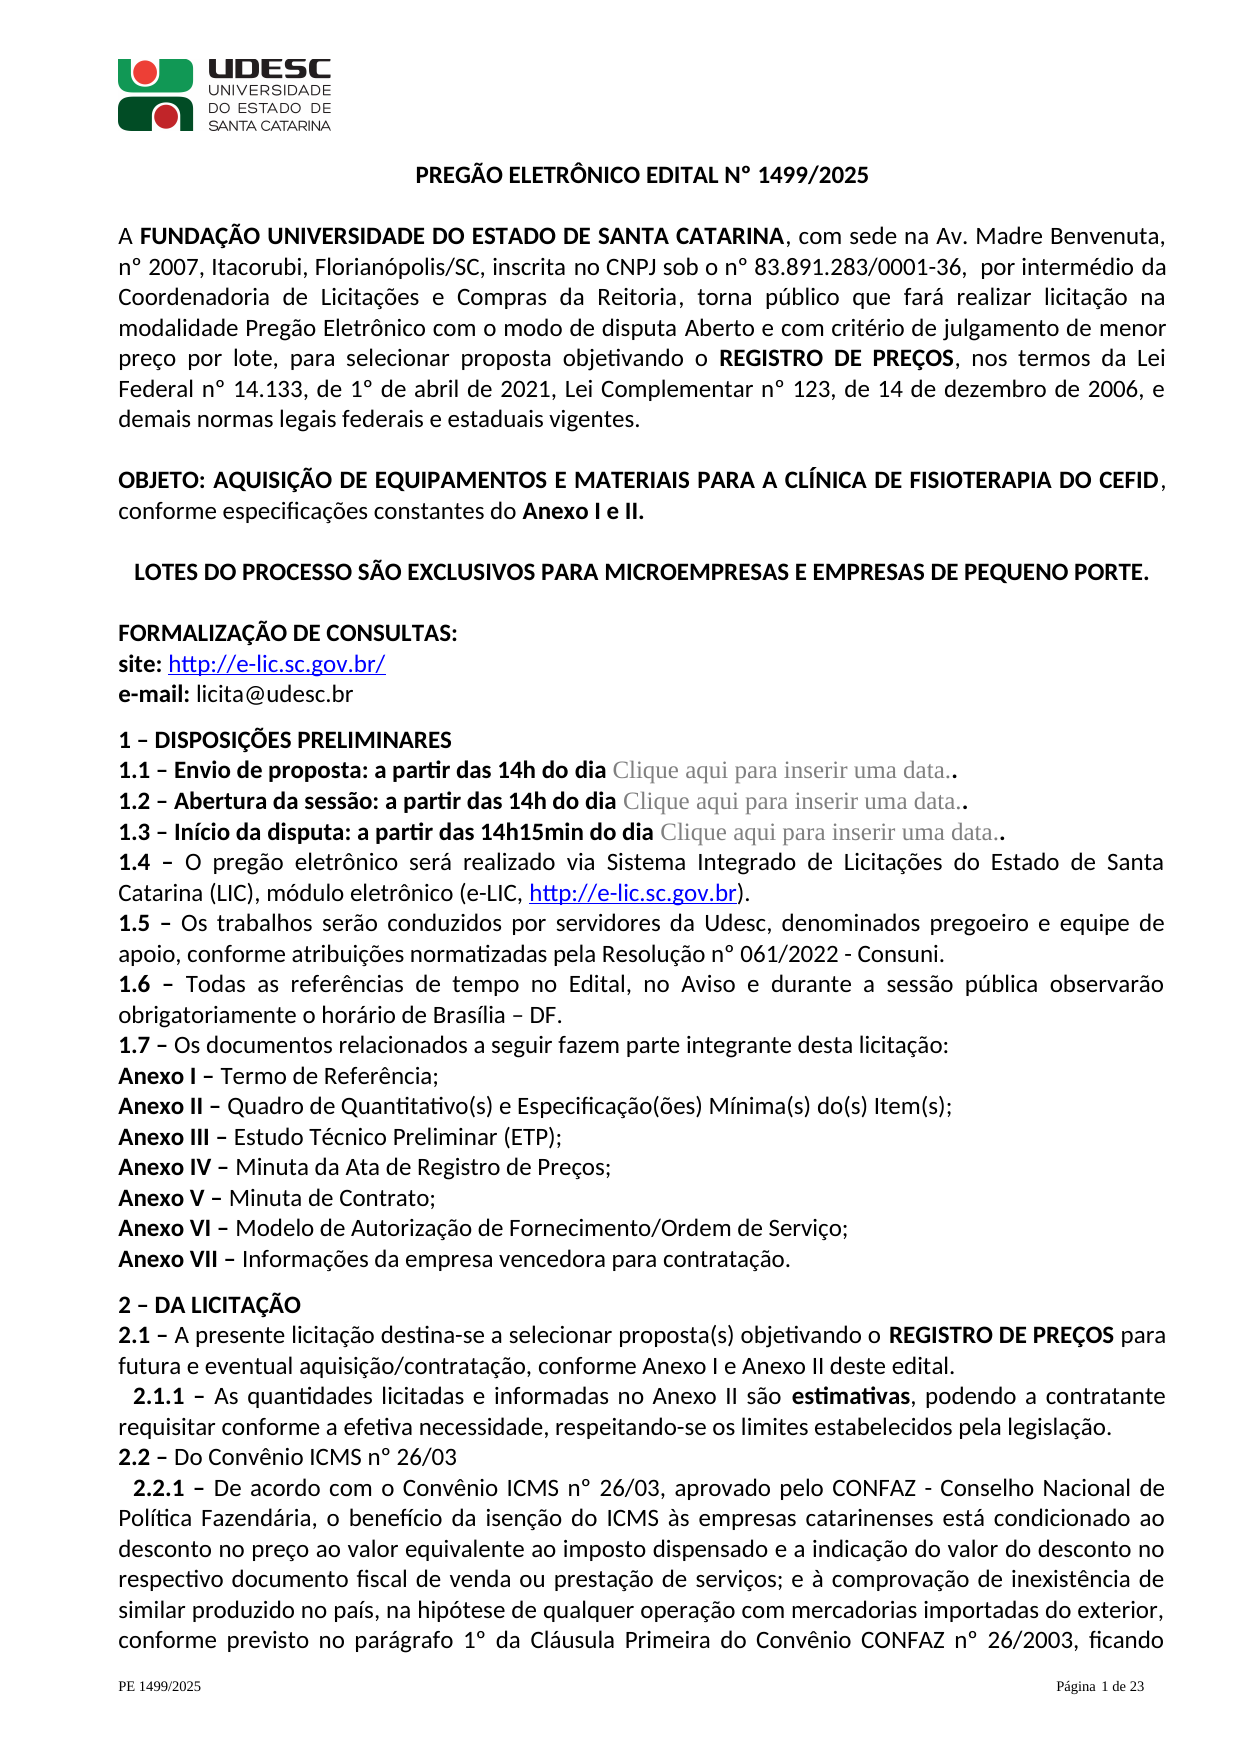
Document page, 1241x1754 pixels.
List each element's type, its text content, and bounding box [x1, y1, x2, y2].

picture [118, 59, 331, 131]
text 1.3 – Início da disputa: a partir das 14h15min do dia . [118, 816, 1166, 846]
text 2 – DA LICITAÇÃO [118, 1289, 1166, 1319]
text A FUNDAÇÃO UNIVERSIDADE DO ESTADO DE SANTA CATARINA, com sede na Av. Madre Benvenuta, nº 2007, Itacorubi, Florianópolis/SC, inscrita no CNPJ sob o nº 83.891.283/0001-36, por intermédio , torna público que fará realizar licitação na modalidade Pregão Eletrônico com o modo de disputa e com critério de julgamento de menor preço , para selecionar proposta objetivando o REGISTRO DE PREÇOS, nos termos da Lei Federal nº 14.133, de 1º de abril de 2021, Lei Complementar nº 123, de 14 de dezembro de 2006, e demais normas legais federais e estaduais vigentes. [118, 220, 1166, 434]
text Anexo III – Estudo Técnico Preliminar (ETP); [118, 1121, 1166, 1151]
text Anexo I – Termo de Referência; [118, 1060, 1166, 1090]
text Anexo II – Quadro de Quantitativo(s) e Especificação(ões) Mínima(s) do(s) Item(s); [118, 1090, 1166, 1121]
text 1 – DISPOSIÇÕES PRELIMINARES [118, 724, 1166, 754]
text PREGÃO ELETRÔNICO EDITAL Nº 1499/2025 [118, 159, 1166, 190]
text OBJETO: AQUISIÇÃO DE EQUIPAMENTOS E MATERIAIS PARA A CLÍNICA DE FISIOTERAPIA DO CEFID, conforme especificações constantes do Anexo I e II. [118, 464, 1166, 526]
text Anexo V – Minuta de Contrato; [118, 1182, 1166, 1212]
text 1.7 – Os documentos relacionados a seguir fazem parte integrante desta licitação: [118, 1029, 1166, 1060]
text 1.1 – Envio de proposta: a partir das 14h do dia . [118, 754, 1166, 785]
text 1.6 – Todas as referências de tempo no Edital, no Aviso e durante a sessão pública observarão obrigatoriamente o horário de Brasília – DF. [118, 968, 1166, 1029]
text Anexo VI – Modelo de Autorização de Fornecimento/Ordem de Serviço; [118, 1212, 1166, 1243]
text e-mail: [118, 678, 1166, 709]
text Anexo IV – Minuta da Ata de Registro de Preços; [118, 1151, 1166, 1182]
text Anexo VII – Informações da empresa vencedora para contratação. [118, 1243, 1166, 1273]
text 1.2 – Abertura da sessão: a partir das 14h do dia . [118, 785, 1166, 816]
text 1.5 – Os trabalhos serão conduzidos por servidores da Udesc, denominados pregoeiro e equipe de apoio, conforme atribuições normatizadas pela Resolução nº 061/2022 - Consuni. [118, 907, 1166, 968]
text LOTES DO PROCESSO SÃO EXCLUSIVOS PARA MICROEMPRESAS E EMPRESAS DE PEQUENO PORTE. [118, 556, 1166, 587]
text 2.1.1 – As quantidades licitadas e informadas no Anexo II são estimativas, podendo a contratante requisitar conforme a efetiva necessidade, respeitando-se os limites estabelecidos pela legislação. [118, 1380, 1166, 1441]
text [118, 1472, 1166, 1655]
text site: http://e-lic.sc.gov.br/ [118, 648, 1166, 678]
text FORMALIZAÇÃO DE CONSULTAS: [118, 617, 1166, 648]
text 2.1 – A presente licitação destina-se a selecionar proposta(s) objetivando o REGISTRO DE PREÇOS para futura e eventual aquisição/contratação, conforme Anexo I e Anexo II deste edital. [118, 1319, 1166, 1380]
text 1.4 – O pregão eletrônico será realizado via Sistema Integrado de Licitações do Estado de Santa Catarina (LIC), módulo eletrônico (e-LIC, http://e-lic.sc.gov.br). [118, 846, 1166, 907]
text 2.2 – Do Convênio ICMS nº 26/03 [118, 1441, 1166, 1472]
